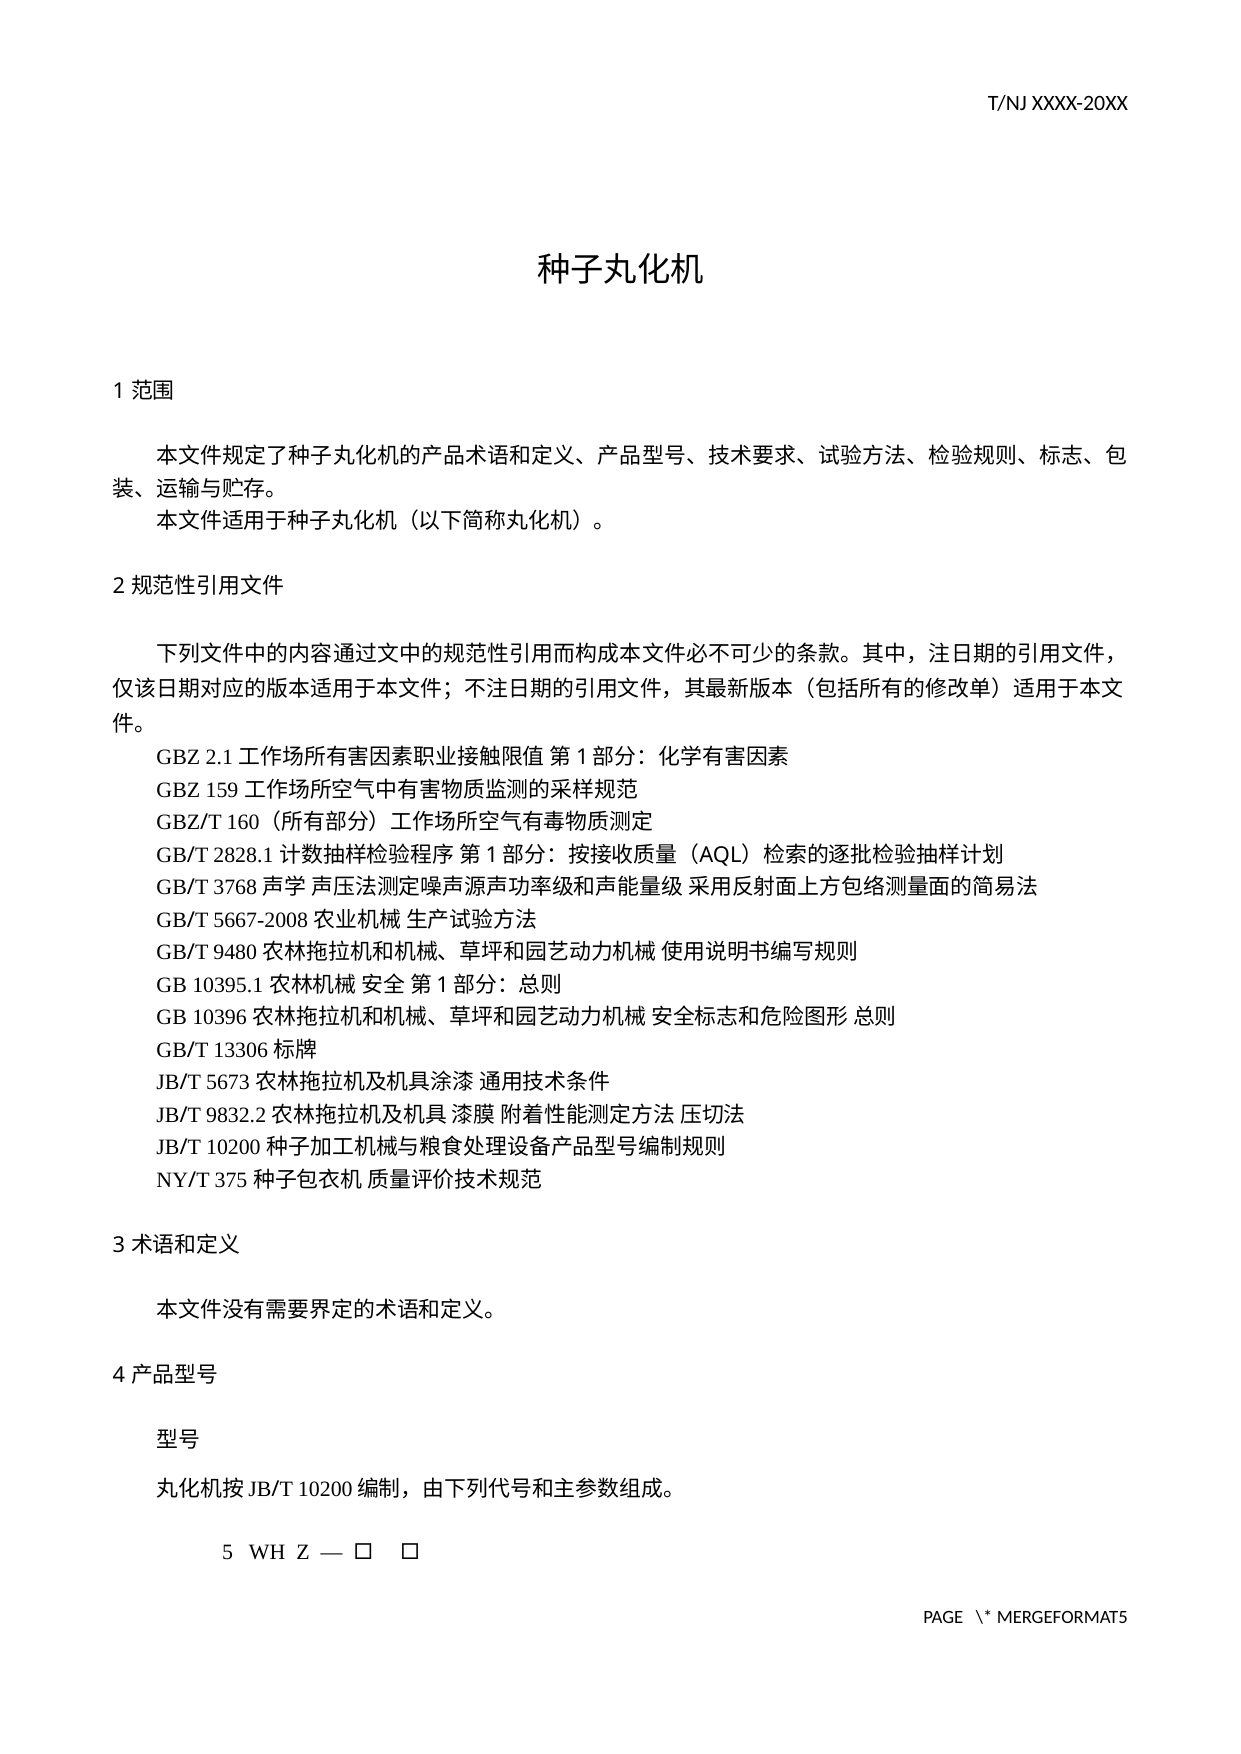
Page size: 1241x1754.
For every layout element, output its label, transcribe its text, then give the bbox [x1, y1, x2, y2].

text GB/T 5667-2008 农业机械 生产试验方法 [112, 901, 1128, 934]
text GB/T 9480 农林拖拉机和机械、草坪和园艺动力机械 使用说明书编写规则 [112, 934, 1128, 966]
text 1 范围 [112, 373, 1128, 405]
text GB/T 3768 声学 声压法测定噪声源声功率级和声能量级 采用反射面上方包络测量面的简易法 [112, 869, 1128, 901]
text 种子丸化机 [112, 243, 1128, 291]
list 型号 [112, 1421, 1128, 1454]
text 4 产品型号 [112, 1356, 1128, 1389]
text 2 规范性引用文件 [112, 568, 1128, 600]
text 5 WH Z — [112, 1535, 1128, 1568]
text 本文件没有需要界定的术语和定义。 [112, 1291, 1128, 1324]
text JB/T 10200 种子加工机械与粮食处理设备产品型号编制规则 [112, 1129, 1128, 1161]
text GBZ 159 工作场所空气中有害物质监测的采样规范 [112, 771, 1128, 804]
text 3 术语和定义 [112, 1226, 1128, 1259]
text GB 10395.1 农林机械 安全 第1部分：总则 [112, 966, 1128, 999]
text GBZ/T 160（所有部分）工作场所空气有毒物质测定 [112, 804, 1128, 836]
text 本文件规定了种子丸化机的产品术语和定义、产品型号、技术要求、试验方法、检验规则、标志、包装、运输与贮存。 [112, 438, 1128, 503]
text 本文件适用于种子丸化机（以下简称丸化机）。 [112, 503, 1128, 535]
text 丸化机按JB/T 10200编制，由下列代号和主参数组成。 [112, 1470, 1128, 1503]
text JB/T 5673 农林拖拉机及机具涂漆 通用技术条件 [112, 1064, 1128, 1096]
text GB/T 2828.1 计数抽样检验程序 第1部分：按接收质量（AQL）检索的逐批检验抽样计划 [112, 836, 1128, 869]
text GB/T 13306 标牌 [112, 1031, 1128, 1064]
text NY/T 375 种子包衣机 质量评价技术规范 [112, 1161, 1128, 1194]
text JB/T 9832.2 农林拖拉机及机具 漆膜 附着性能测定方法 压切法 [112, 1096, 1128, 1129]
text GB 10396 农林拖拉机和机械、草坪和园艺动力机械 安全标志和危险图形 总则 [112, 999, 1128, 1031]
text 下列文件中的内容通过文中的规范性引用而构成本文件必不可少的条款。其中，注日期的引用文件，仅该日期对应的版本适用于本文件；不注日期的引用文件，其最新版本（包括所有的修改单）适用于本文件。 [112, 633, 1128, 739]
text GBZ 2.1 工作场所有害因素职业接触限值 第1部分：化学有害因素 [112, 739, 1128, 771]
